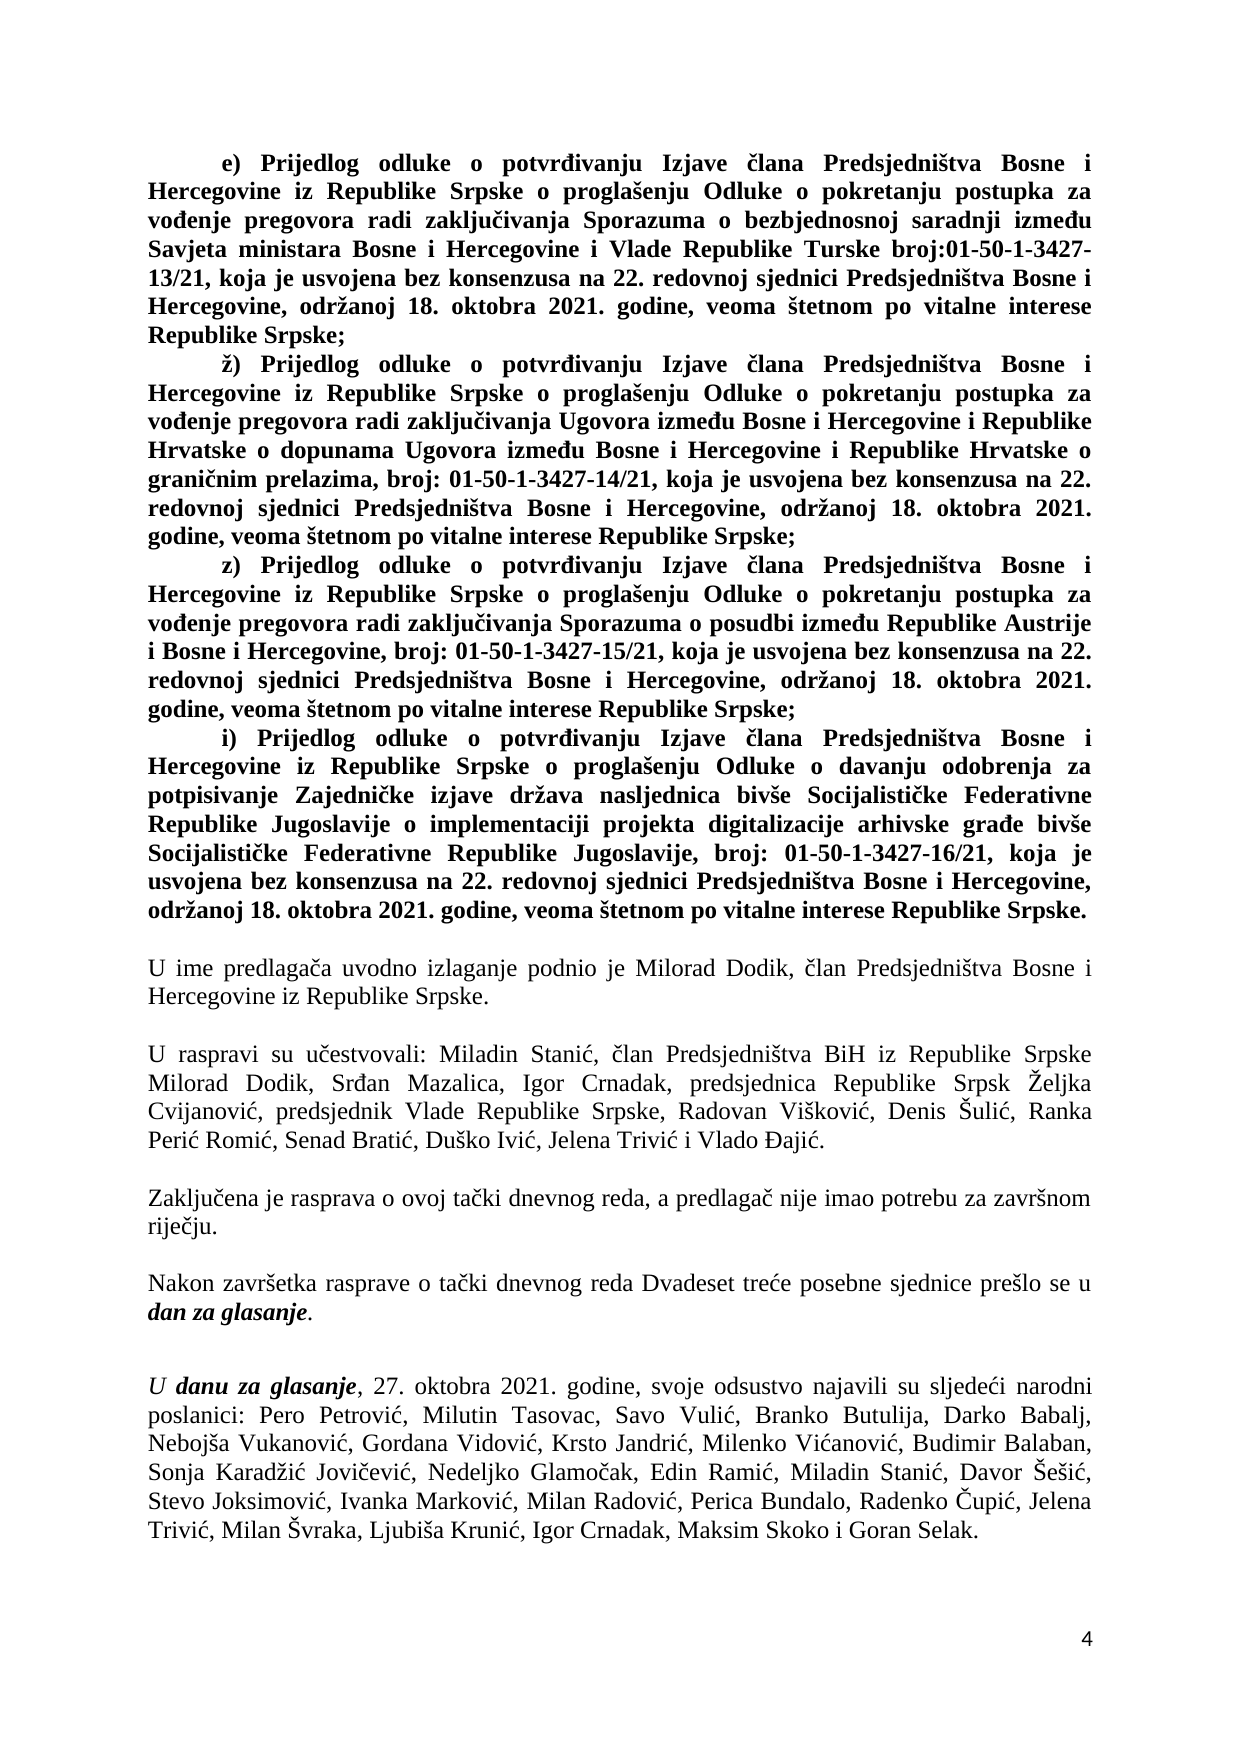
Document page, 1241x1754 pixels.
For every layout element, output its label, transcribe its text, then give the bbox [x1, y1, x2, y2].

text e) Prijedlog odluke o potvrđivanju Izjave člana Predsjedništva Bosne i Hercegovine iz Republike Srpske o proglašenju Odluke o pokretanju postupka za vođenje pregovora radi zaključivanja Sporazuma o bezbjednosnoj saradnji između Savjeta ministara Bosne i Hercegovine i Vlade Republike Turske broj:01-50-1-3427-13/21, koja je usvojena bez konsenzusa na 22. redovnoj sjednici Predsjedništva Bosne i Hercegovine, održanoj 18. oktobra 2021. godine, veoma štetnom po vitalne interese Republike Srpske; [148, 148, 1093, 349]
text z) Prijedlog odluke o potvrđivanju Izjave člana Predsjedništva Bosne i Hercegovine iz Republike Srpske o proglašenju Odluke o pokretanju postupka za vođenje pregovora radi zaključivanja Sporazuma o posudbi između Republike Austrije i Bosne i Hercegovine, broj: 01-50-1-3427-15/21, koja je usvojena bez konsenzusa na 22. redovnoj sjednici Predsjedništva Bosne i Hercegovine, održanoj 18. oktobra 2021. godine, veoma štetnom po vitalne interese Republike Srpske; [148, 550, 1093, 723]
text Nakon završetka rasprave o tački dnevnog reda Dvadeset treće posebne sjednice prešlo se u dan za glasanje. [148, 1268, 1093, 1326]
text U ime predlagača uvodno izlaganje podnio je Milorad Dodik, član Predsjedništva Bosne i Hercegovine iz Republike Srpske. [148, 953, 1093, 1010]
text ž) Prijedlog odluke o potvrđivanju Izjave člana Predsjedništva Bosne i Hercegovine iz Republike Srpske o proglašenju Odluke o pokretanju postupka za vođenje pregovora radi zaključivanja Ugovora između Bosne i Hercegovine i Republike Hrvatske o dopunama Ugovora između Bosne i Hercegovine i Republike Hrvatske o graničnim prelazima, broj: 01-50-1-3427-14/21, koja je usvojena bez konsenzusa na 22. redovnoj sjednici Predsjedništva Bosne i Hercegovine, održanoj 18. oktobra 2021. godine, veoma štetnom po vitalne interese Republike Srpske; [148, 349, 1093, 550]
text U raspravi su učestvovali: Miladin Stanić, član Predsjedništva BiH iz Republike Srpske Milorad Dodik, Srđan Mazalica, Igor Crnadak, predsjednica Republike Srpsk Željka Cvijanović, predsjednik Vlade Republike Srpske, Radovan Višković, Denis Šulić, Ranka Perić Romić, Senad Bratić, Duško Ivić, Jelena Trivić i Vlado Đajić. [148, 1039, 1093, 1154]
text U danu za glasanje, 27. oktobra 2021. godine, svoje odsustvo najavili su sljedeći narodni poslanici: Pero Petrović, Milutin Tasovac, Savo Vulić, Branko Butulija, Darko Babalj, Nebojša Vukanović, Gordana Vidović, Krsto Jandrić, Milenko Vićanović, Budimir Balaban, Sonja Karadžić Jovičević, Nedeljko Glamočak, Edin Ramić, Miladin Stanić, Davor Šešić, Stevo Joksimović, Ivanka Marković, Milan Radović, Perica Bundalo, Radenko Čupić, Jelena Trivić, Milan Švraka, Ljubiša Krunić, Igor Crnadak, Maksim Skoko i Goran Selak. [148, 1371, 1093, 1543]
text Zaključena je rasprava o ovoj tački dnevnog reda, a predlagač nije imao potrebu za završnom riječju. [148, 1183, 1093, 1240]
text i) Prijedlog odluke o potvrđivanju Izjave člana Predsjedništva Bosne i Hercegovine iz Republike Srpske o proglašenju Odluke o davanju odobrenja za potpisivanje Zajedničke izjave država nasljednica bivše Socijalističke Federativne Republike Jugoslavije o implementaciji projekta digitalizacije arhivske građe bivše Socijalističke Federativne Republike Jugoslavije, broj: 01-50-1-3427-16/21, koja je usvojena bez konsenzusa na 22. redovnoj sjednici Predsjedništva Bosne i Hercegovine, održanoj 18. oktobra 2021. godine, veoma štetnom po vitalne interese Republike Srpske. [148, 723, 1093, 924]
